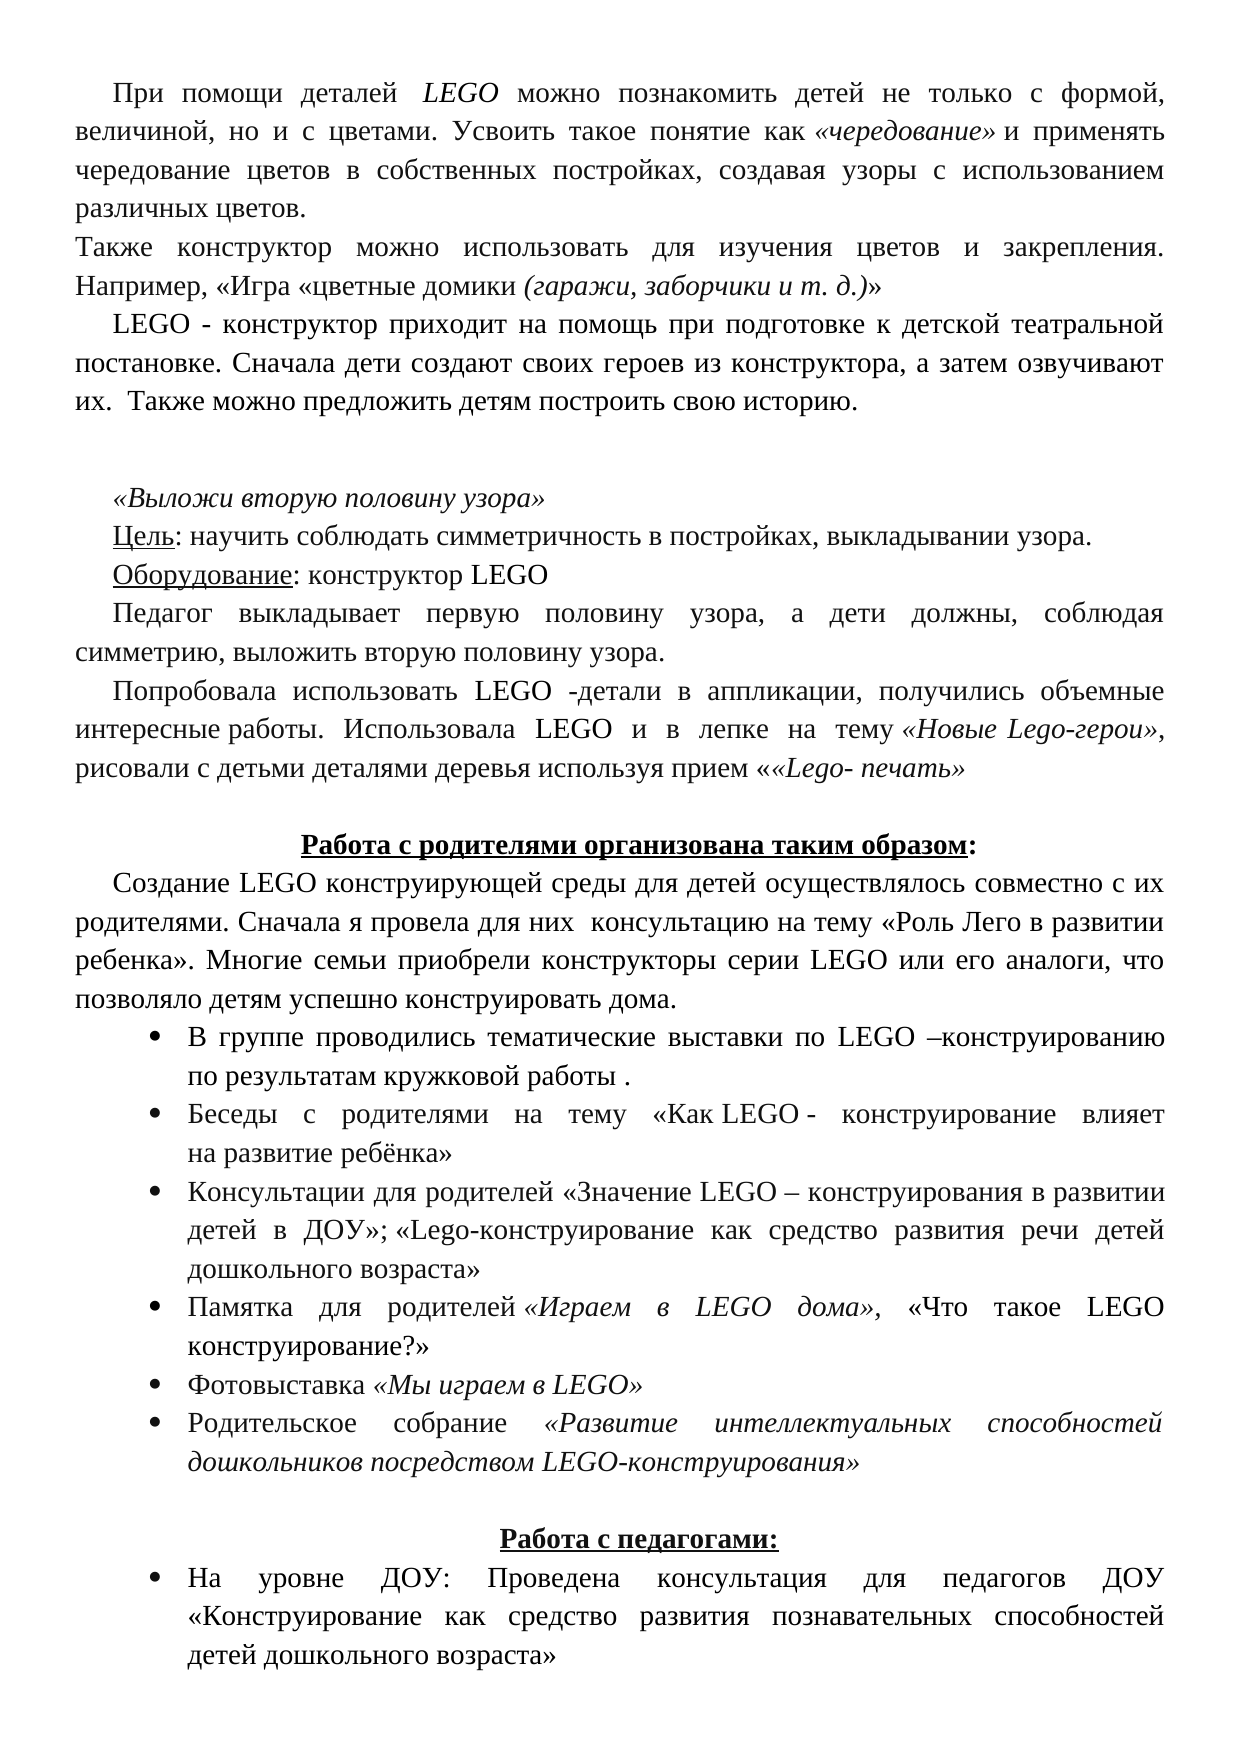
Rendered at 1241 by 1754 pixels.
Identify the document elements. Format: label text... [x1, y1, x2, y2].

text LEGO - конструктор приходит на помощь при подготовке к детской театральной постановке. Сначала дети создают своих героев из конструктора, а затем озвучивают их. Также можно предложить детям построить свою историю. [75, 306, 1165, 417]
text «Выложи вторую половину узора» [75, 480, 1165, 513]
list Родительское собрание «Развитие интеллектуальных способностей дошкольников посредством LEGO-конструирования» [150, 1405, 1165, 1478]
text Педагог выкладывает первую половину узора, а дети должны, соблюдая симметрию, выложить вторую половину узора. [75, 596, 1165, 668]
list Памятка для родителей «Играем в LEGO дома», «Что такое LEGO конструирование?» [150, 1289, 1165, 1362]
text При помощи деталей LEGO можно познакомить детей не только с формой, величиной, но и с цветами. Усвоить такое понятие как «чередование» и применять чередование цветов в собственных постройках, создавая узоры с использованием различных цветов. [75, 75, 1165, 224]
list Фотовыставка «Мы играем в LEGO» [150, 1367, 1165, 1400]
text Работа с педагогами: [75, 1521, 1165, 1555]
list Консультации для родителей «Значение LEGO – конструирования в развитии детей в ДОУ»; «Lego-конструирование как средство развития речи детей дошкольного возраста» [150, 1174, 1165, 1284]
text Создание LEGO конструирующей среды для детей осуществлялось совместно с их родителями. Сначала я провела для них консультацию на тему «Роль Лего в развитии ребенка». Многие семьи приобрели конструкторы серии LEGO или его аналоги, что позволяло детям успешно конструировать дома. [75, 865, 1165, 1014]
list На уровне ДОУ: Проведена консультация для педагогов ДОУ «Конструирование как средство развития познавательных способностей детей дошкольного возраста» [150, 1560, 1165, 1670]
text Попробовала использовать LEGO -детали в аппликации, получились объемные интересные работы. Использовала LEGO и в лепке на тему «Новые Lego-герои», рисовали с детьми деталями деревья используя прием ««Lego- печать» [75, 673, 1165, 783]
text Оборудование: конструктор LEGO [75, 557, 1165, 591]
text Также конструктор можно использовать для изучения цветов и закрепления. Например, «Игра «цветные домики (гаражи, заборчики и т. д.)» [75, 229, 1165, 301]
list В группе проводились тематические выставки по LEGO –конструированию по результатам кружковой работы . [150, 1019, 1165, 1092]
list Беседы с родителями на тему «Как LEGO - конструирование влияет на развитие ребёнка» [150, 1097, 1165, 1169]
text Работа с родителями организована таким образом: [75, 827, 1165, 860]
text Цель: научить соблюдать симметричность в постройках, выкладывании узора. [75, 518, 1165, 552]
